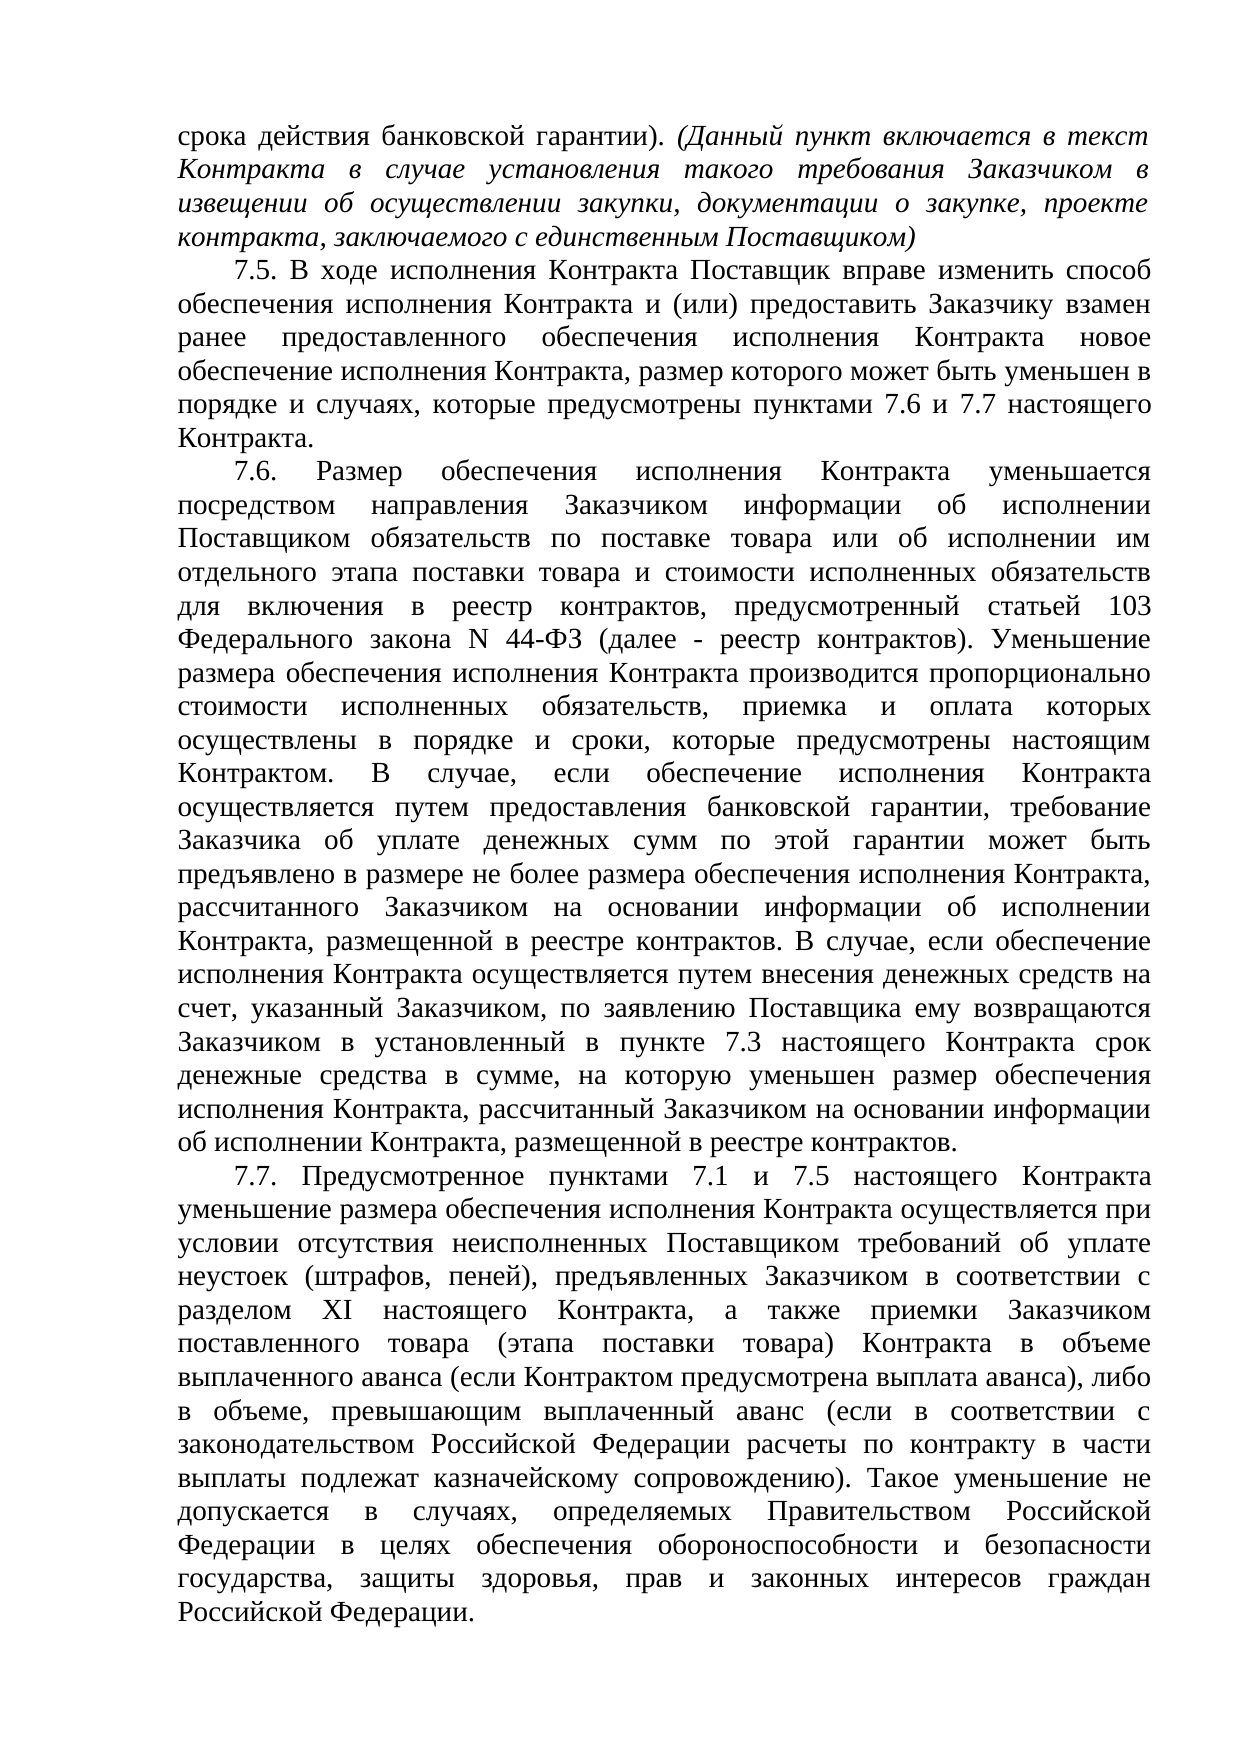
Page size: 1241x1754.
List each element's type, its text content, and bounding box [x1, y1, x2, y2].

text 7.5. В ходе исполнения Контракта Поставщик вправе изменить способ обеспечения исполнения Контракта и (или) предоставить Заказчику взамен ранее предоставленного обеспечения исполнения Контракта новое обеспечение исполнения Контракта, размер которого может быть уменьшен в порядке и случаях, которые предусмотрены пунктами 7.6 и 7.7 настоящего Контракта. [177, 252, 1152, 453]
text 7.7. Предусмотренное пунктами 7.1 и 7.5 настоящего Контракта уменьшение размера обеспечения исполнения Контракта осуществляется при условии отсутствия неисполненных Поставщиком требований об уплате неустоек (штрафов, пеней), предъявленных Заказчиком в соответствии с разделом XI настоящего Контракта, а также приемки Заказчиком поставленного товара (этапа поставки товара) Контракта в объеме выплаченного аванса (если Контрактом предусмотрена выплата аванса), либо в объеме, превышающим выплаченный аванс (если в соответствии с законодательством Российской Федерации расчеты по контракту в части выплаты подлежат казначейскому сопровождению). Такое уменьшение не допускается в случаях, определяемых Правительством Российской Федерации в целях обеспечения обороноспособности и безопасности государства, защиты здоровья, прав и законных интересов граждан Российской Федерации. [177, 1158, 1152, 1627]
text 7.6. Размер обеспечения исполнения Контракта уменьшается посредством направления Заказчиком информации об исполнении Поставщиком обязательств по поставке товара или об исполнении им отдельного этапа поставки товара и стоимости исполненных обязательств для включения в реестр контрактов, предусмотренный статьей 103 Федерального закона N 44-ФЗ (далее - реестр контрактов). Уменьшение размера обеспечения исполнения Контракта производится пропорционально стоимости исполненных обязательств, приемка и оплата которых осуществлены в порядке и сроки, которые предусмотрены настоящим Контрактом. В случае, если обеспечение исполнения Контракта осуществляется путем предоставления банковской гарантии, требование Заказчика об уплате денежных сумм по этой гарантии может быть предъявлено в размере не более размера обеспечения исполнения Контракта, рассчитанного Заказчиком на основании информации об исполнении Контракта, размещенной в реестре контрактов. В случае, если обеспечение исполнения Контракта осуществляется путем внесения денежных средств на счет, указанный Заказчиком, по заявлению Поставщика ему возвращаются Заказчиком в установленный в пункте 7.3 настоящего Контракта срок денежные средства в сумме, на которую уменьшен размер обеспечения исполнения Контракта, рассчитанный Заказчиком на основании информации об исполнении Контракта, размещенной в реестре контрактов. [177, 453, 1152, 1158]
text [177, 118, 1152, 252]
